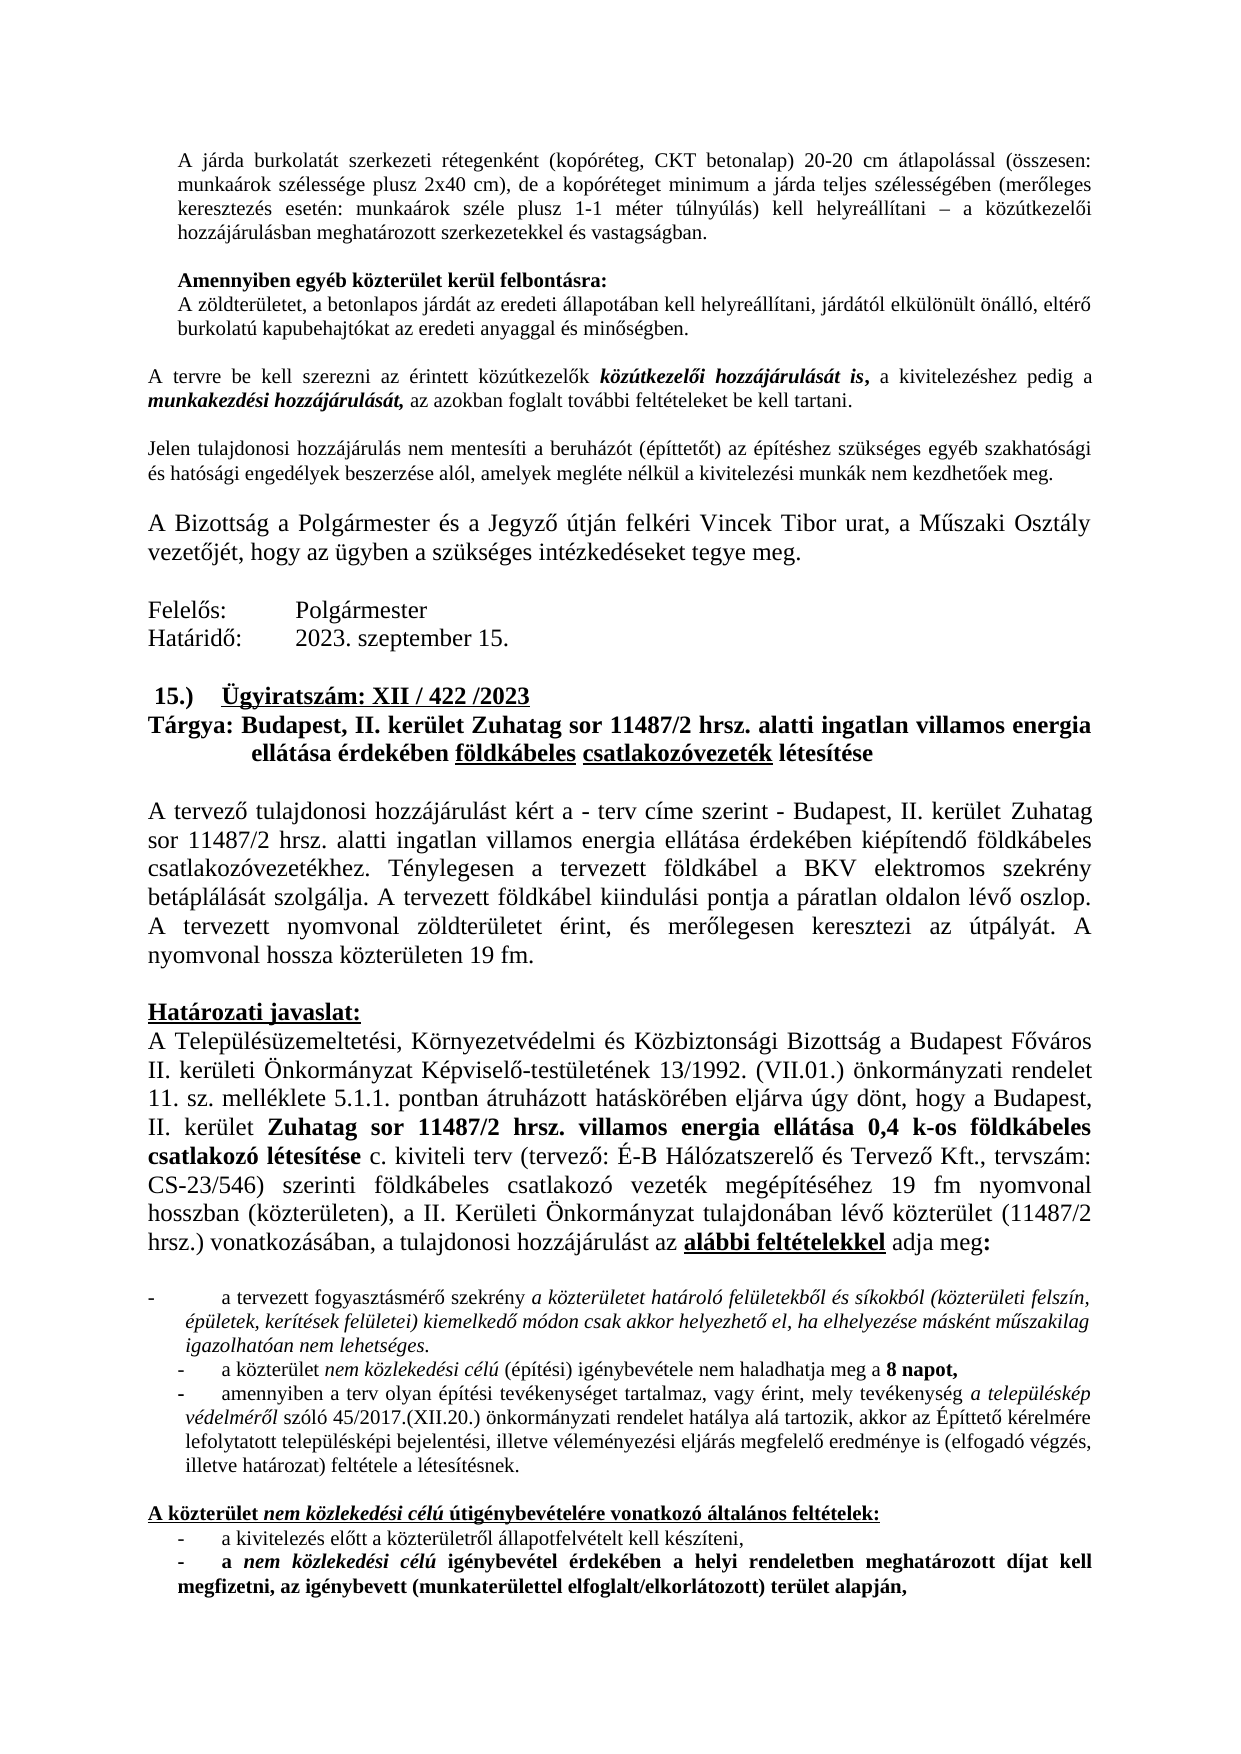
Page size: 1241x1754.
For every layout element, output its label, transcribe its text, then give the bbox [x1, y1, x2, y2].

list a közterület nem közlekedési célú (építési) igénybevétele nem haladhatja meg a 8 napot, [177, 1357, 1093, 1381]
list a kivitelezés előtt a közterületről állapotfelvételt kell készíteni, [177, 1525, 1093, 1549]
list Ügyiratszám: XII / 422 /2023 [154, 681, 1093, 710]
text Jelen tulajdonosi hozzájárulás nem mentesíti a beruházót (építtetőt) az építéshez szükséges egyéb szakhatósági és hatósági engedélyek beszerzése alól, amelyek megléte nélkül a kivitelezési munkák nem kezdhetőek meg. [148, 436, 1093, 484]
text A Településüzemeltetési, Környezetvédelmi és Közbiztonsági Bizottság a Budapest Főváros II. kerületi Önkormányzat Képviselő-testületének 13/1992. (VII.01.) önkormányzati rendelet 11. sz. melléklete 5.1.1. pontban átruházott hatáskörében eljárva úgy dönt, hogy a Budapest, II. kerület Zuhatag sor 11487/2 hrsz. villamos energia ellátása 0,4 k-os földkábeles csatlakozó létesítése c. kiviteli terv (tervező: É-B Hálózatszerelő és Tervező Kft., tervszám: CS-23/546) szerinti földkábeles csatlakozó vezeték megépítéséhez 19 fm nyomvonal hosszban (közterületen), a II. Kerületi Önkormányzat tulajdonában lévő közterület (11487/2 hrsz.) vonatkozásában, a tulajdonosi hozzájárulást az alábbi feltételekkel adja meg: [148, 1026, 1093, 1256]
text A Bizottság a Polgármester és a Jegyző útján felkéri Vincek Tibor urat, a Műszaki Osztály vezetőjét, hogy az ügyben a szükséges intézkedéseket tegye meg. [148, 508, 1093, 566]
text Felelős: Polgármester [148, 595, 1093, 623]
list a tervezett fogyasztásmérő szekrény a közterületet határoló felületekből és síkokból (közterületi felszín, épületek, kerítések felületei) kiemelkedő módon csak akkor helyezhető el, ha elhelyezése másként műszakilag igazolhatóan nem lehetséges. [148, 1285, 1093, 1357]
text Határidő: 2023. szeptember 15. [148, 623, 1093, 652]
text A tervező tulajdonosi hozzájárulást kért a - terv címe szerint - Budapest, II. kerület Zuhatag sor 11487/2 hrsz. alatti ingatlan villamos energia ellátása érdekében kiépítendő földkábeles csatlakozóvezetékhez. Ténylegesen a tervezett földkábel a BKV elektromos szekrény betáplálását szolgálja. A tervezett földkábel kiindulási pontja a páratlan oldalon lévő oszlop. A tervezett nyomvonal zöldterületet érint, és merőlegesen keresztezi az útpályát. A nyomvonal hossza közterületen 19 fm. [148, 796, 1093, 968]
text Amennyiben egyéb közterület kerül felbontásra: [177, 268, 1093, 292]
list a nem közlekedési célú igénybevétel érdekében a helyi rendeletben meghatározott díjat kell megfizetni, az igénybevett (munkaterülettel elfoglalt/elkorlátozott) terület alapján, [177, 1549, 1093, 1598]
text A közterület nem közlekedési célú útigénybevételére vonatkozó általános feltételek: [148, 1501, 1093, 1525]
list amennyiben a terv olyan építési tevékenységet tartalmaz, vagy érint, mely tevékenység a településkép védelméről szóló 45/2017.(XII.20.) önkormányzati rendelet hatálya alá tartozik, akkor az Építtető kérelmére lefolytatott településképi bejelentési, illetve véleményezési eljárás megfelelő eredménye is (elfogadó végzés, illetve határozat) feltétele a létesítésnek. [177, 1381, 1093, 1477]
text A járda burkolatát szerkezeti rétegenként (kopóréteg, CKT betonalap) 20-20 cm átlapolással (összesen: munkaárok szélessége plusz 2x40 cm), de a kopóréteget minimum a járda teljes szélességében (merőleges keresztezés esetén: munkaárok széle plusz 1-1 méter túlnyúlás) kell helyreállítani – a közútkezelői hozzájárulásban meghatározott szerkezetekkel és vastagságban. [177, 148, 1093, 244]
text A tervre be kell szerezni az érintett közútkezelők közútkezelői hozzájárulását is, a kivitelezéshez pedig a munkakezdési hozzájárulását, az azokban foglalt további feltételeket be kell tartani. [148, 364, 1093, 412]
text Tárgya: Budapest, II. kerület Zuhatag sor 11487/2 hrsz. alatti ingatlan villamos energia ellátása érdekében földkábeles csatlakozóvezeték létesítése [148, 710, 1093, 767]
text Határozati javaslat: [148, 997, 1093, 1026]
text A zöldterületet, a betonlapos járdát az eredeti állapotában kell helyreállítani, járdától elkülönült önálló, eltérő burkolatú kapubehajtókat az eredeti anyaggal és minőségben. [177, 292, 1093, 340]
